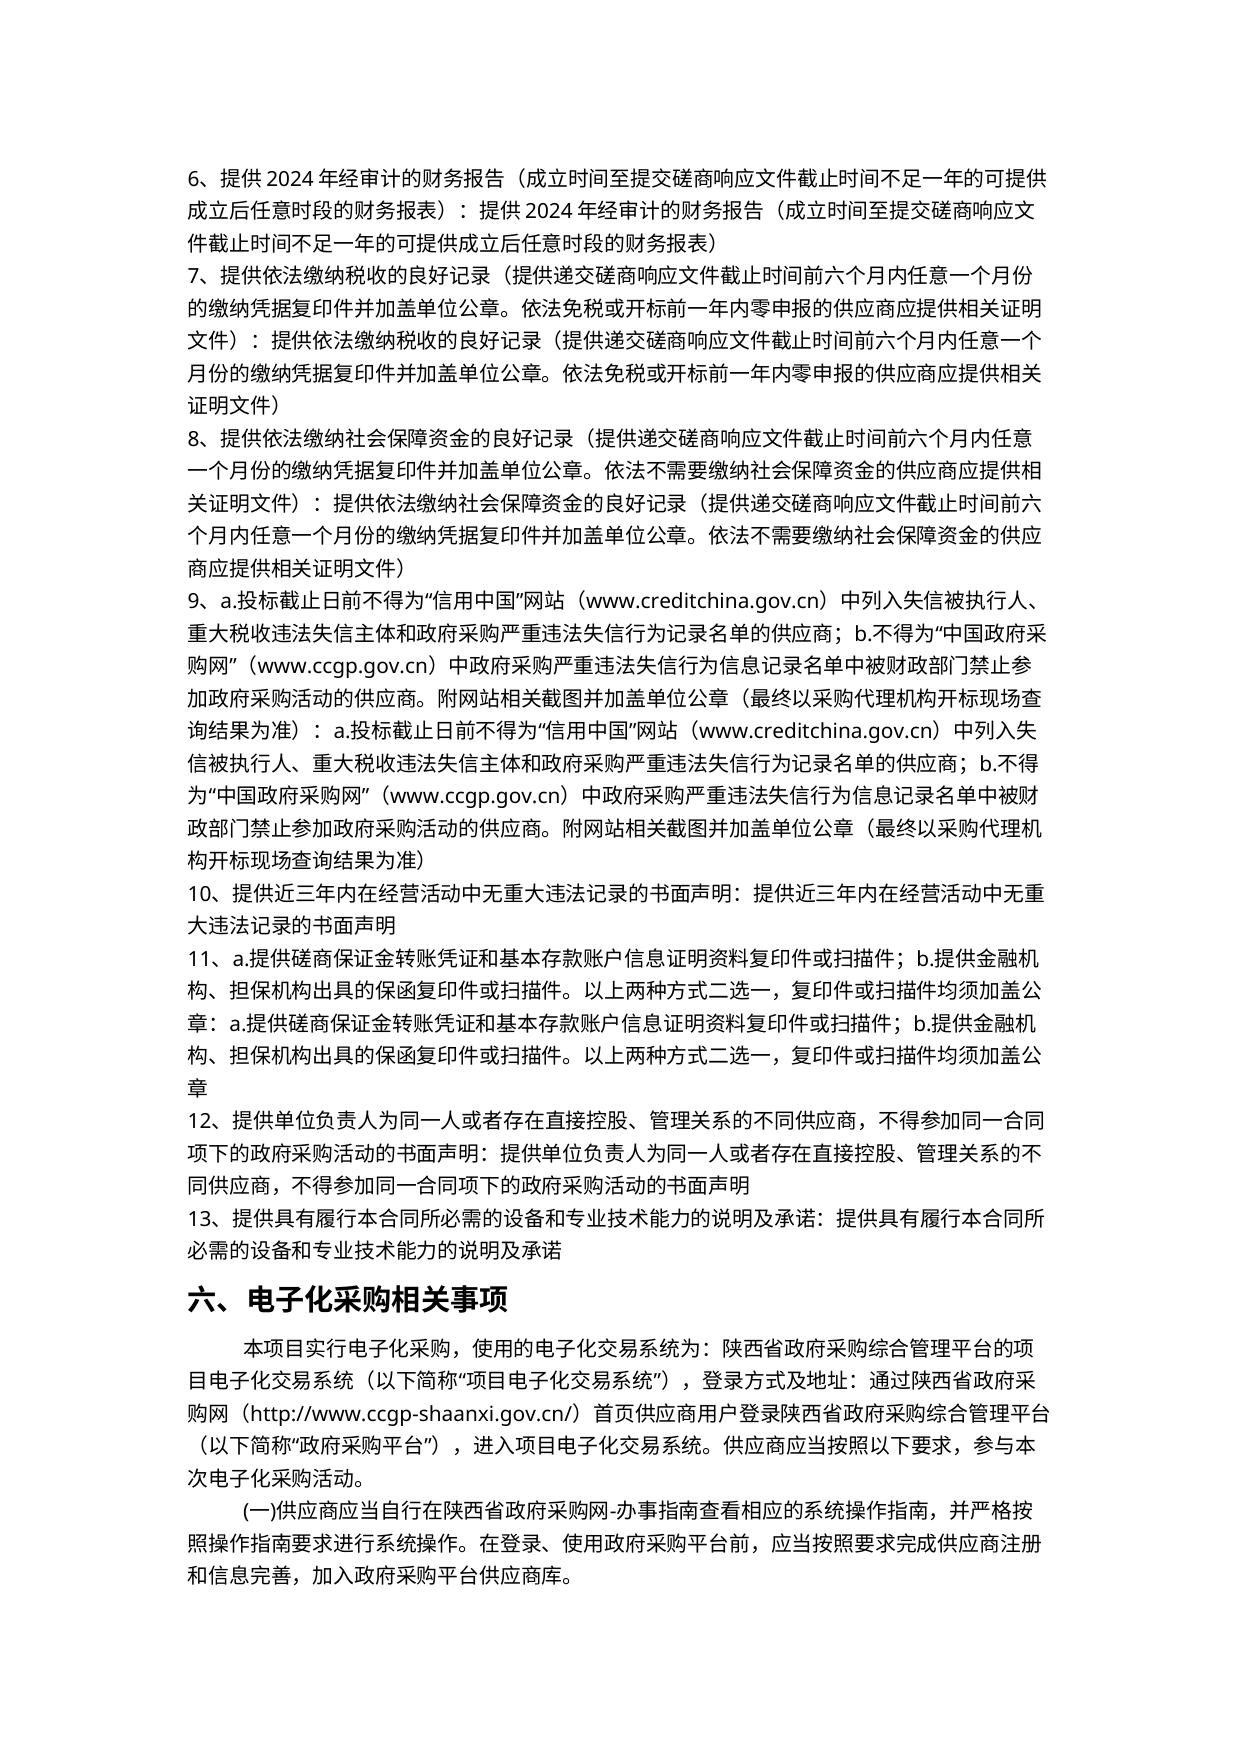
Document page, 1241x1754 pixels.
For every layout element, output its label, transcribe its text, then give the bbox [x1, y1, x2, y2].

text 9、a.投标截止日前不得为“信用中国”网站（www.creditchina.gov.cn）中列入失信被执行人、重大税收违法失信主体和政府采购严重违法失信行为记录名单的供应商；b.不得为“中国政府采购网”（www.ccgp.gov.cn）中政府采购严重违法失信行为信息记录名单中被财政部门禁止参加政府采购活动的供应商。附网站相关截图并加盖单位公章（最终以采购代理机构开标现场查询结果为准）：a.投标截止日前不得为“信用中国”网站（www.creditchina.gov.cn）中列入失信被执行人、重大税收违法失信主体和政府采购严重违法失信行为记录名单的供应商；b.不得为“中国政府采购网”（www.ccgp.gov.cn）中政府采购严重违法失信行为信息记录名单中被财政部门禁止参加政府采购活动的供应商。附网站相关截图并加盖单位公章（最终以采购代理机构开标现场查询结果为准） [187, 584, 1053, 877]
text 8、提供依法缴纳社会保障资金的良好记录（提供递交磋商响应文件截止时间前六个月内任意一个月份的缴纳凭据复印件并加盖单位公章。依法不需要缴纳社会保障资金的供应商应提供相关证明文件）：提供依法缴纳社会保障资金的良好记录（提供递交磋商响应文件截止时间前六个月内任意一个月份的缴纳凭据复印件并加盖单位公章。依法不需要缴纳社会保障资金的供应商应提供相关证明文件） [187, 422, 1053, 584]
text 7、提供依法缴纳税收的良好记录（提供递交磋商响应文件截止时间前六个月内任意一个月份的缴纳凭据复印件并加盖单位公章。依法免税或开标前一年内零申报的供应商应提供相关证明文件）：提供依法缴纳税收的良好记录（提供递交磋商响应文件截止时间前六个月内任意一个月份的缴纳凭据复印件并加盖单位公章。依法免税或开标前一年内零申报的供应商应提供相关证明文件） [187, 259, 1053, 422]
text 6、提供2024年经审计的财务报告（成立时间至提交磋商响应文件截止时间不足一年的可提供成立后任意时段的财务报表）：提供2024年经审计的财务报告（成立时间至提交磋商响应文件截止时间不足一年的可提供成立后任意时段的财务报表） [187, 162, 1053, 259]
text 10、提供近三年内在经营活动中无重大违法记录的书面声明：提供近三年内在经营活动中无重大违法记录的书面声明 [187, 877, 1053, 942]
text 本项目实行电子化采购，使用的电子化交易系统为：陕西省政府采购综合管理平台的项目电子化交易系统（以下简称“项目电子化交易系统”），登录方式及地址：通过陕西省政府采购网（http://www.ccgp-shaanxi.gov.cn/）首页供应商用户登录陕西省政府采购综合管理平台（以下简称“政府采购平台”），进入项目电子化交易系统。供应商应当按照以下要求，参与本次电子化采购活动。 [187, 1332, 1053, 1494]
text 11、a.提供磋商保证金转账凭证和基本存款账户信息证明资料复印件或扫描件；b.提供金融机构、担保机构出具的保函复印件或扫描件。以上两种方式二选一，复印件或扫描件均须加盖公章：a.提供磋商保证金转账凭证和基本存款账户信息证明资料复印件或扫描件；b.提供金融机构、担保机构出具的保函复印件或扫描件。以上两种方式二选一，复印件或扫描件均须加盖公章 [187, 942, 1053, 1104]
text (一)供应商应当自行在陕西省政府采购网-办事指南查看相应的系统操作指南，并严格按照操作指南要求进行系统操作。在登录、使用政府采购平台前，应当按照要求完成供应商注册和信息完善，加入政府采购平台供应商库。 [187, 1494, 1053, 1592]
text 六、电子化采购相关事项 [187, 1267, 1053, 1332]
text 12、提供单位负责人为同一人或者存在直接控股、管理关系的不同供应商，不得参加同一合同项下的政府采购活动的书面声明：提供单位负责人为同一人或者存在直接控股、管理关系的不同供应商，不得参加同一合同项下的政府采购活动的书面声明 [187, 1104, 1053, 1202]
text 13、提供具有履行本合同所必需的设备和专业技术能力的说明及承诺：提供具有履行本合同所必需的设备和专业技术能力的说明及承诺 [187, 1202, 1053, 1267]
